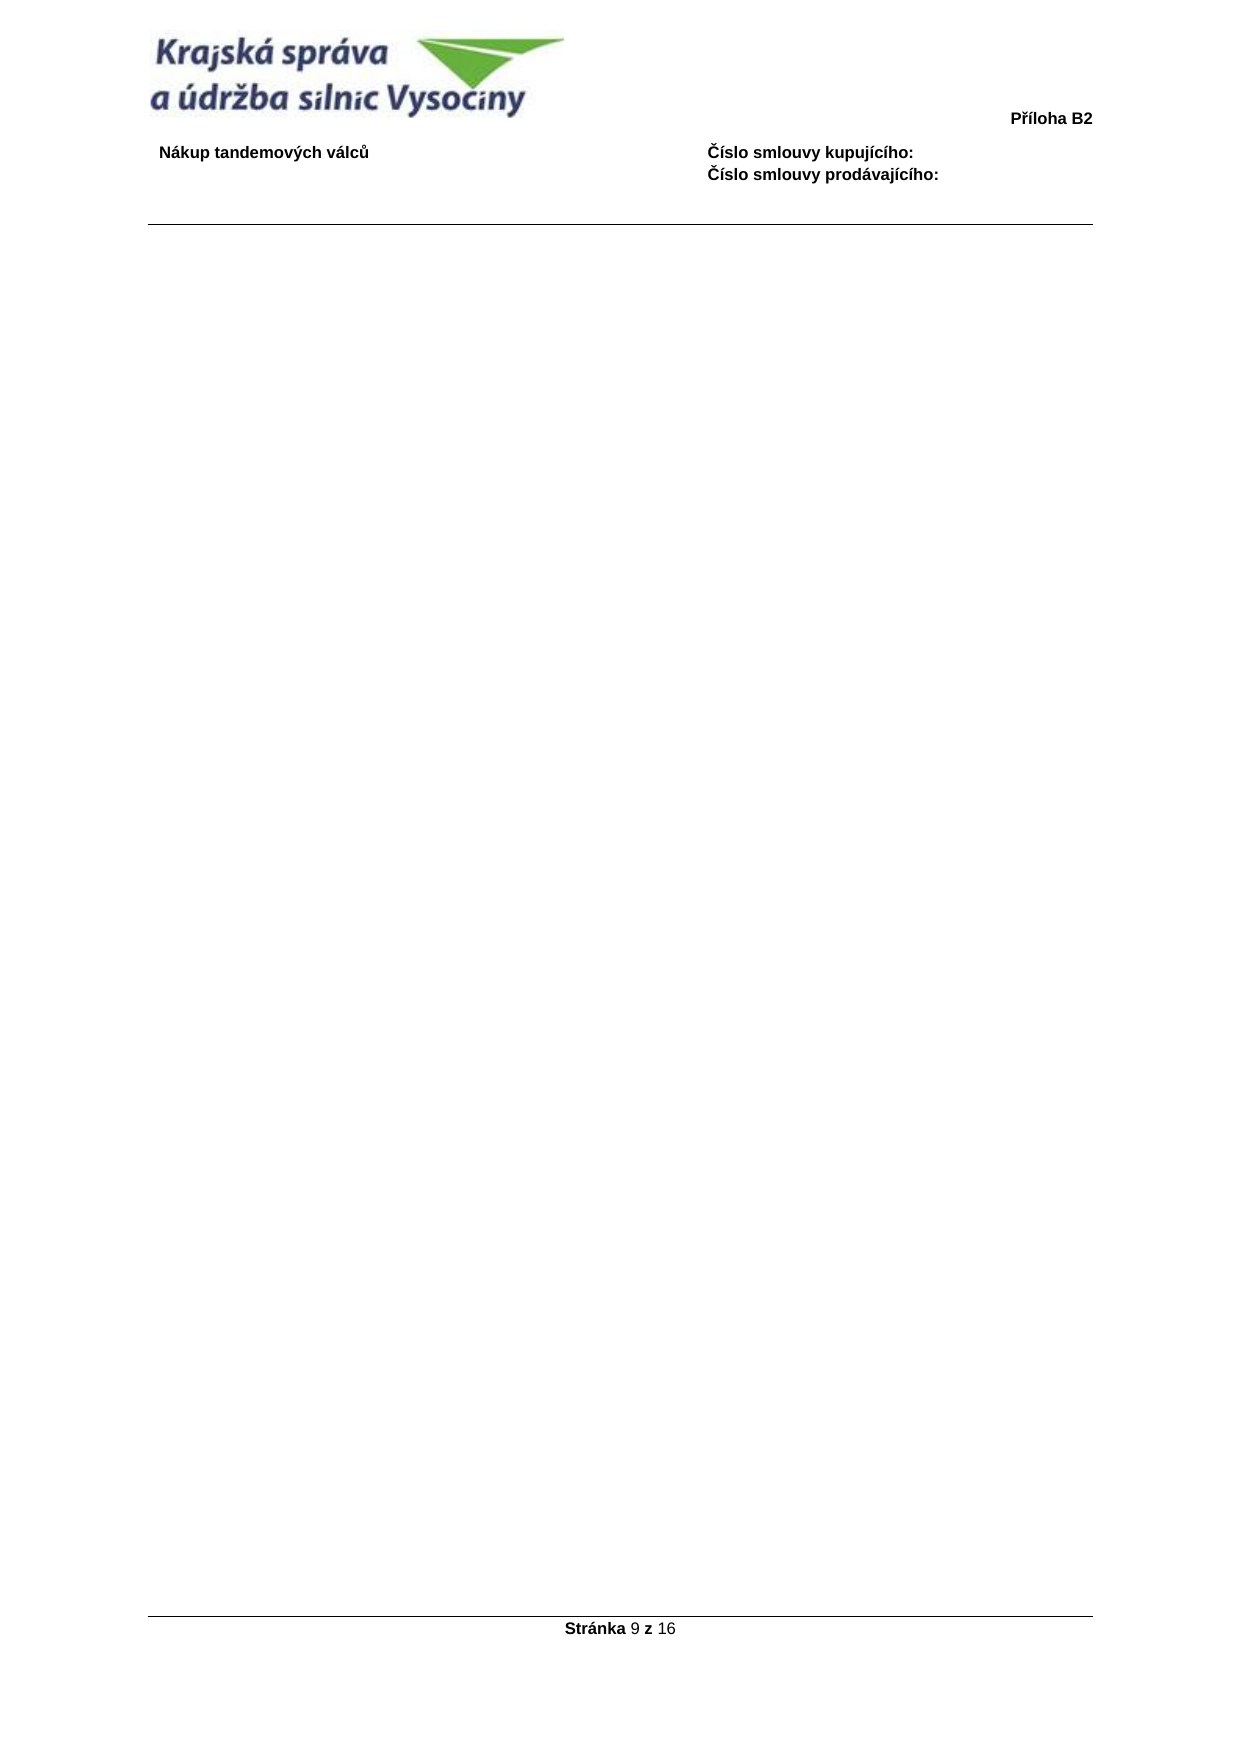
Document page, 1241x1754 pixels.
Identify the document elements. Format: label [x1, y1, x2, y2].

picture [148, 30, 564, 118]
